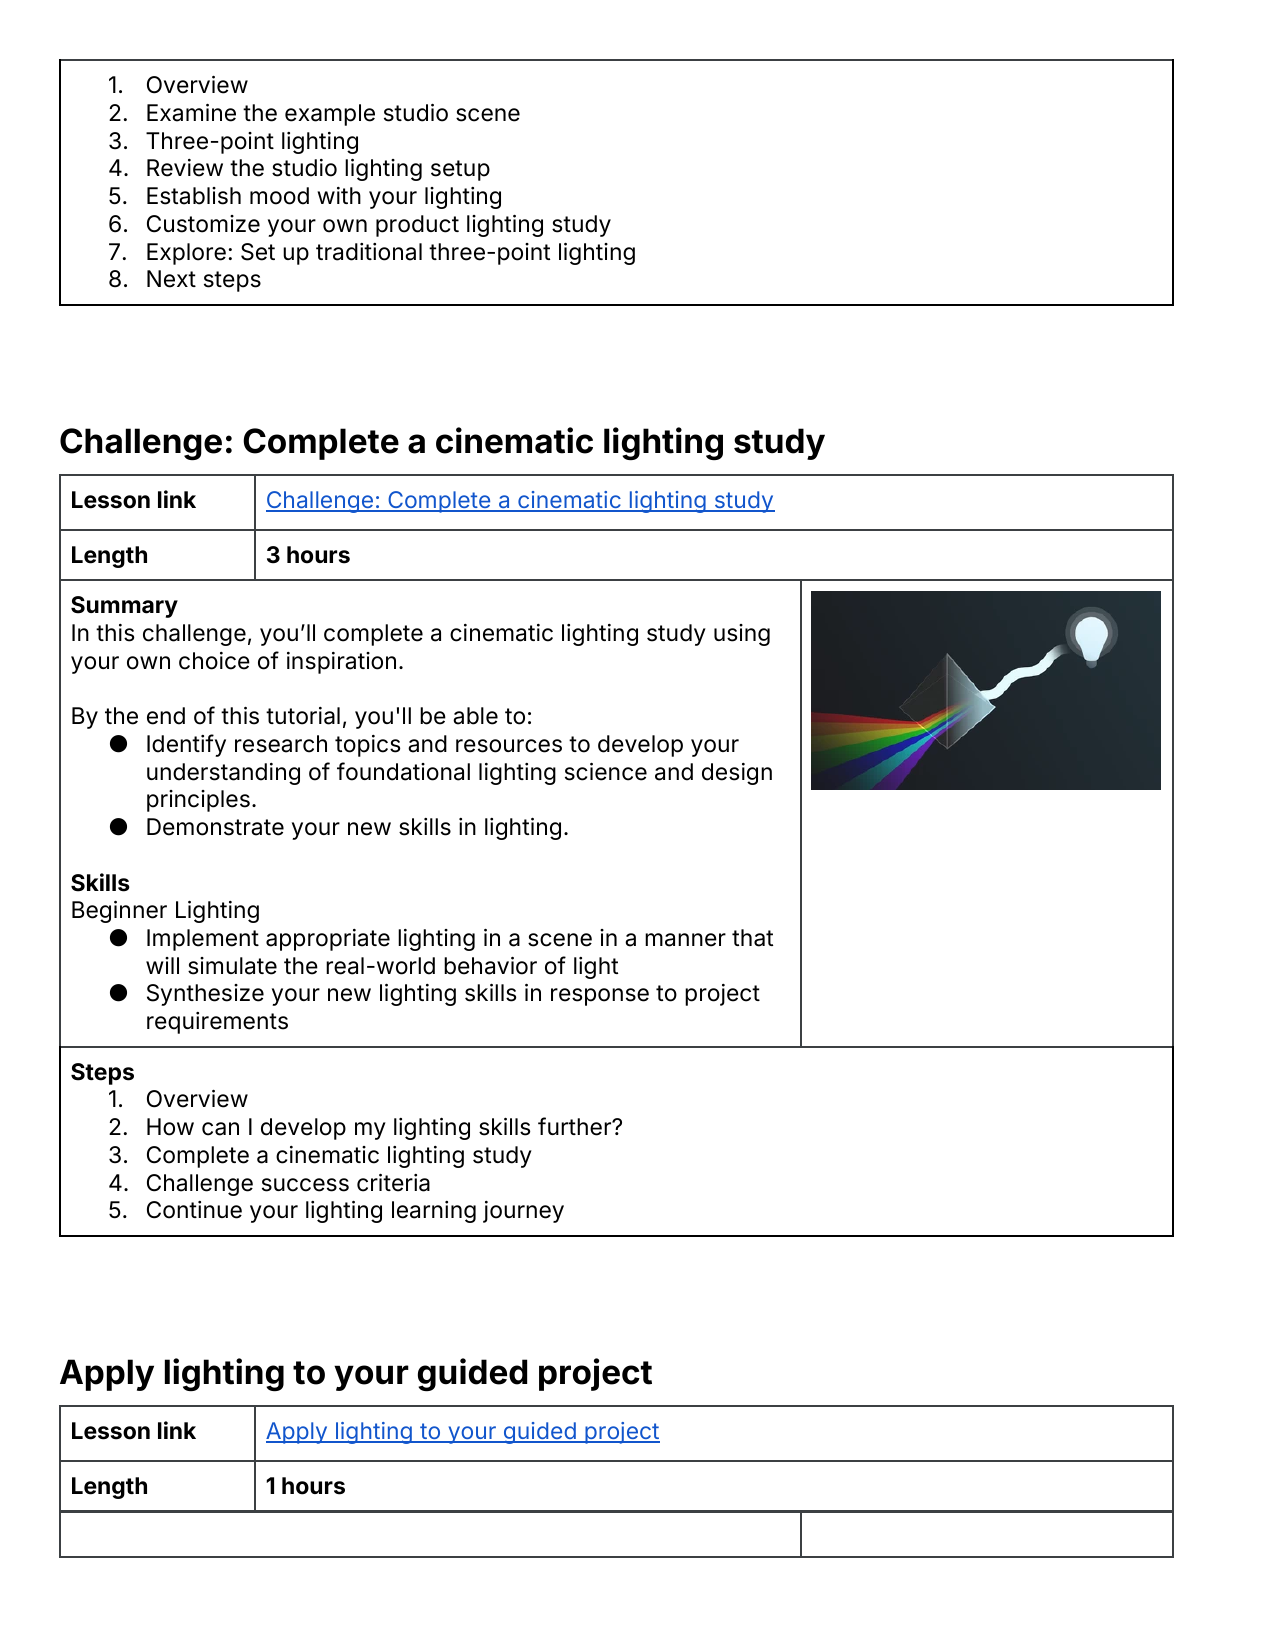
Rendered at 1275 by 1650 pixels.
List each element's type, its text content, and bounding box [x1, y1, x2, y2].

table_cell Steps Overview How can I develop my lighting skills further? Complete a cinematic lighting study Challenge success criteria Continue your lighting learning journey [61, 1048, 1172, 1235]
subtitle Apply lighting to your guided project [59, 1352, 987, 1392]
table_header Challenge: Complete a cinematic lighting study [256, 476, 1172, 529]
table_cell [802, 581, 1172, 1046]
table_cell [61, 61, 1172, 303]
table_header Apply lighting to your guided project [256, 1407, 1172, 1460]
picture [811, 591, 1161, 790]
table_header Lesson link [61, 476, 254, 529]
table_cell Summary In this challenge, you’ll complete a cinematic lighting study using your own choice of inspiration. By the end of this tutorial, you'll be able to: Identify research topics and resources to develop your understanding of foundational lighting science and design principles. Demonstrate your new skills in lighting. Skills Beginner Lighting Implement appropriate lighting in a scene in a manner that will simulate the real-world behavior of light Synthesize your new lighting skills in response to project requirements [61, 581, 800, 1046]
table_cell 1 hours [256, 1462, 1172, 1510]
table_cell Length [61, 531, 254, 579]
table_cell 3 hours [256, 531, 1172, 579]
table_cell [802, 1513, 1172, 1556]
subtitle Challenge: Complete a cinematic lighting study [59, 421, 987, 461]
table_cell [61, 1513, 800, 1556]
table_header Lesson link [61, 1407, 254, 1460]
table_cell Length [61, 1462, 254, 1510]
